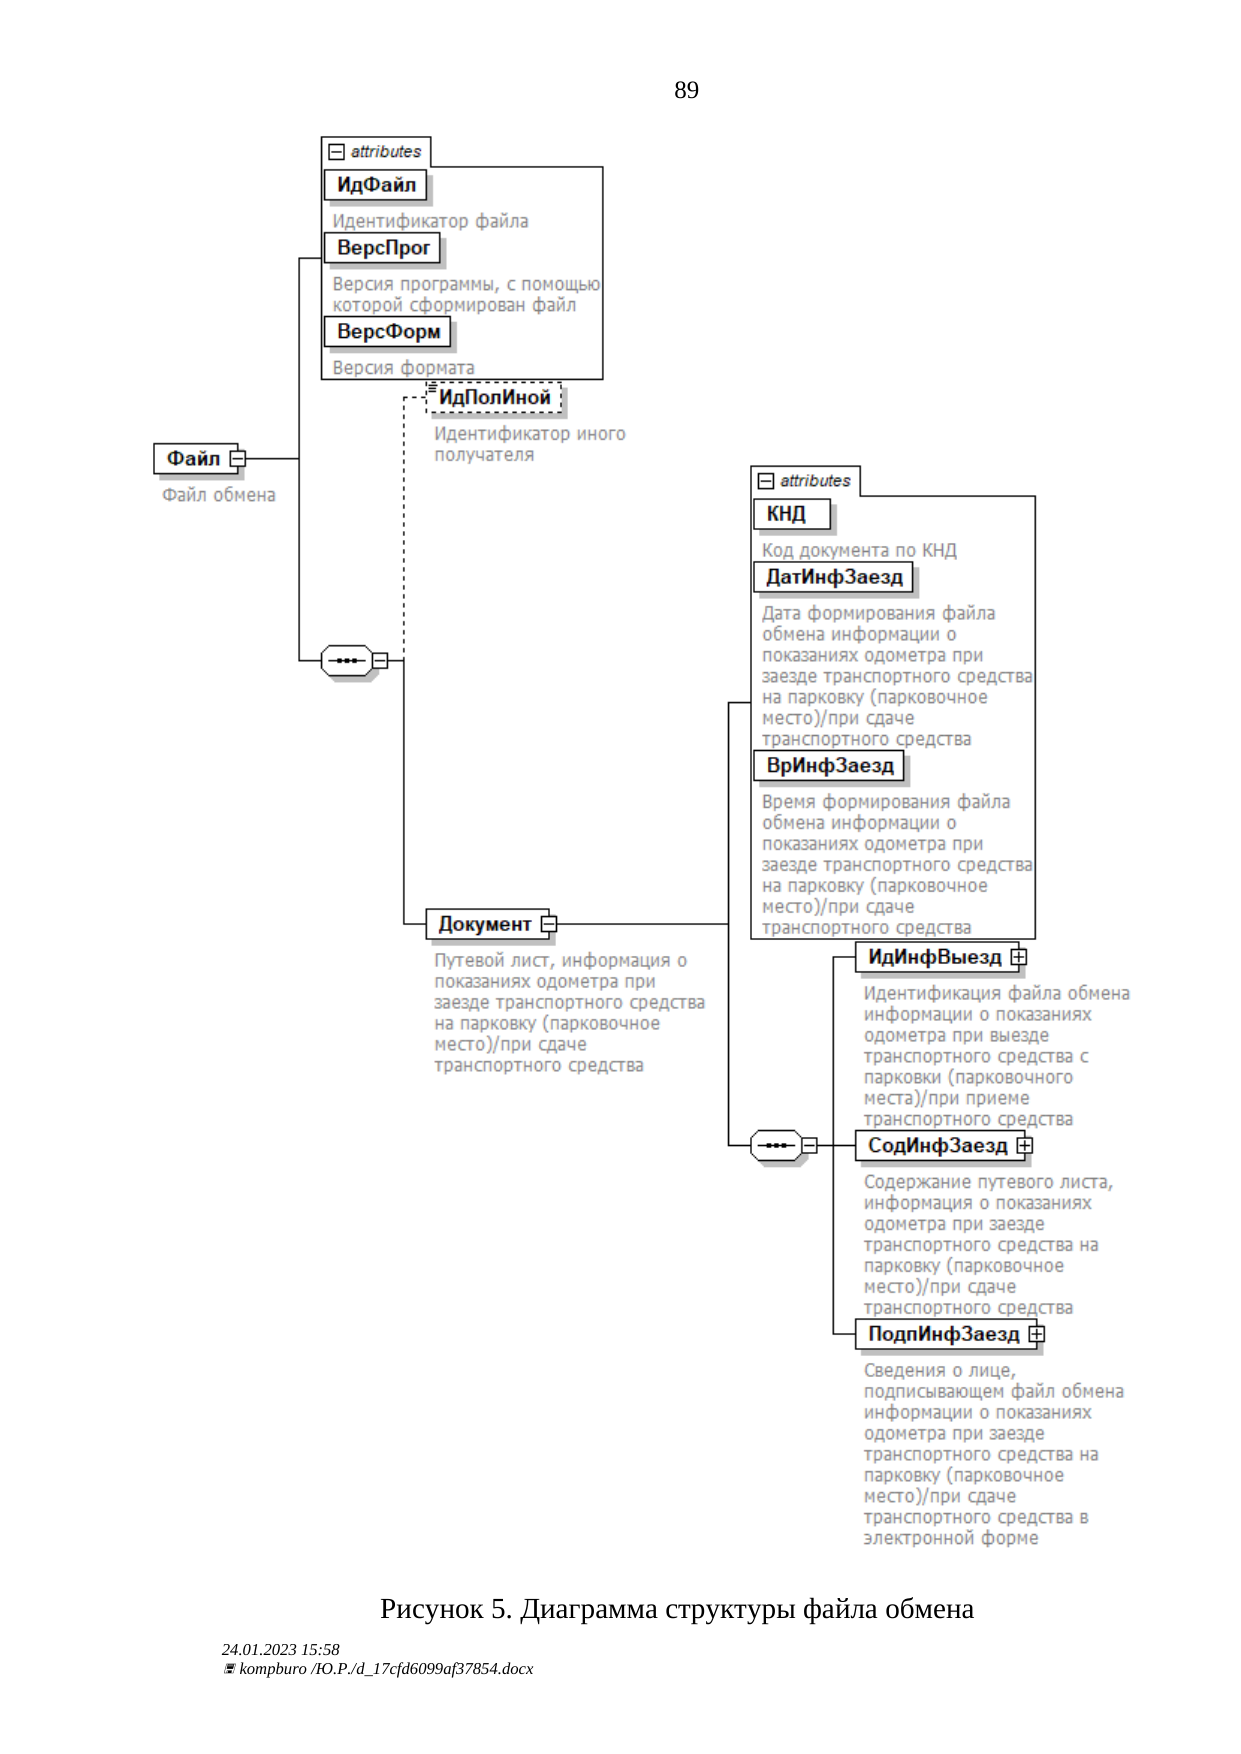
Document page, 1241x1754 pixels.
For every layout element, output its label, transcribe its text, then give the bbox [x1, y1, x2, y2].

text Рисунок 5. Диаграмма структуры файла обмена [148, 1591, 1152, 1624]
picture [152, 132, 1147, 1558]
